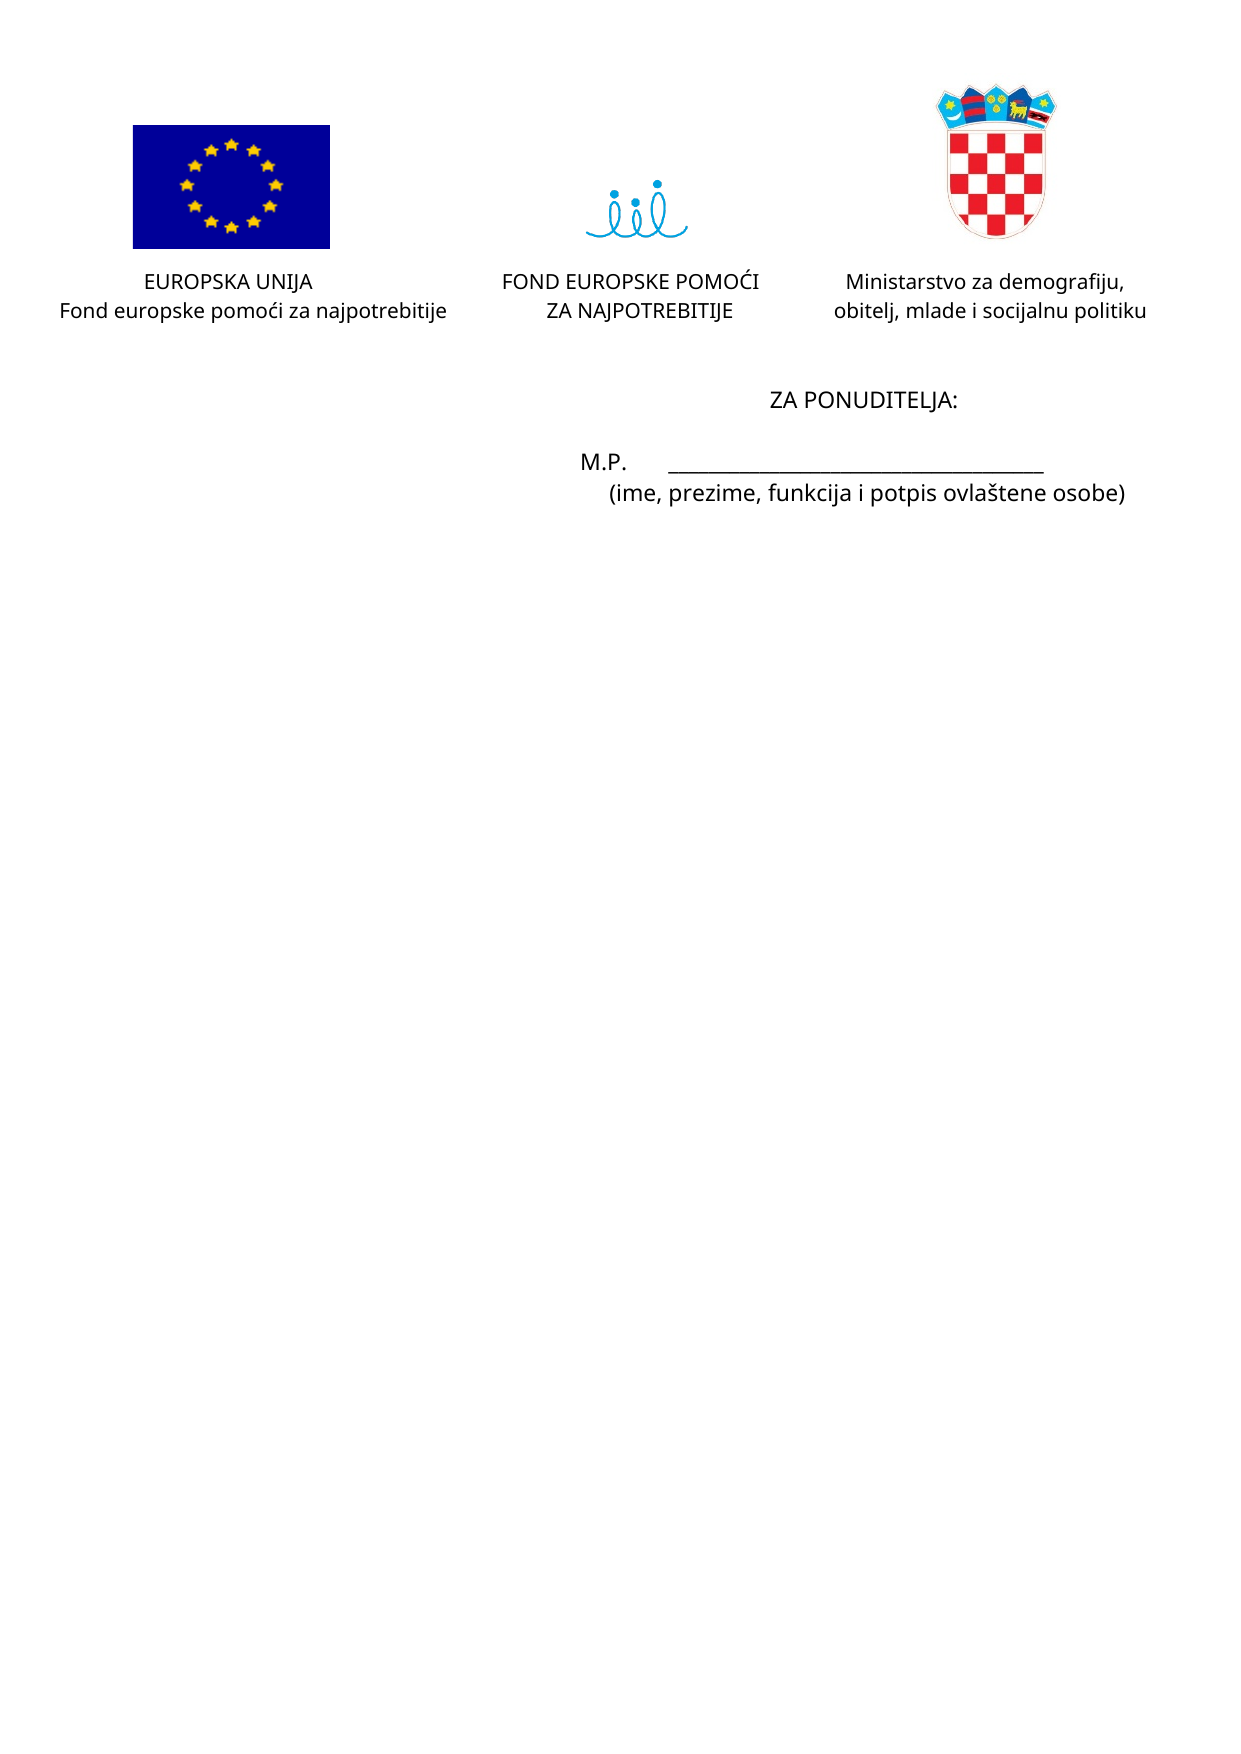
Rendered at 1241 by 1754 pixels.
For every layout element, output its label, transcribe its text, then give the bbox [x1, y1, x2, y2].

text ZA PONUDITELJA: [561, 384, 1167, 415]
text M.P. _____________________________________ [413, 446, 1211, 477]
picture [870, 73, 1122, 249]
picture [132, 125, 330, 249]
text (ime, prezime, funkcija i potpis ovlaštene osobe) [472, 477, 1167, 509]
picture [501, 73, 772, 344]
